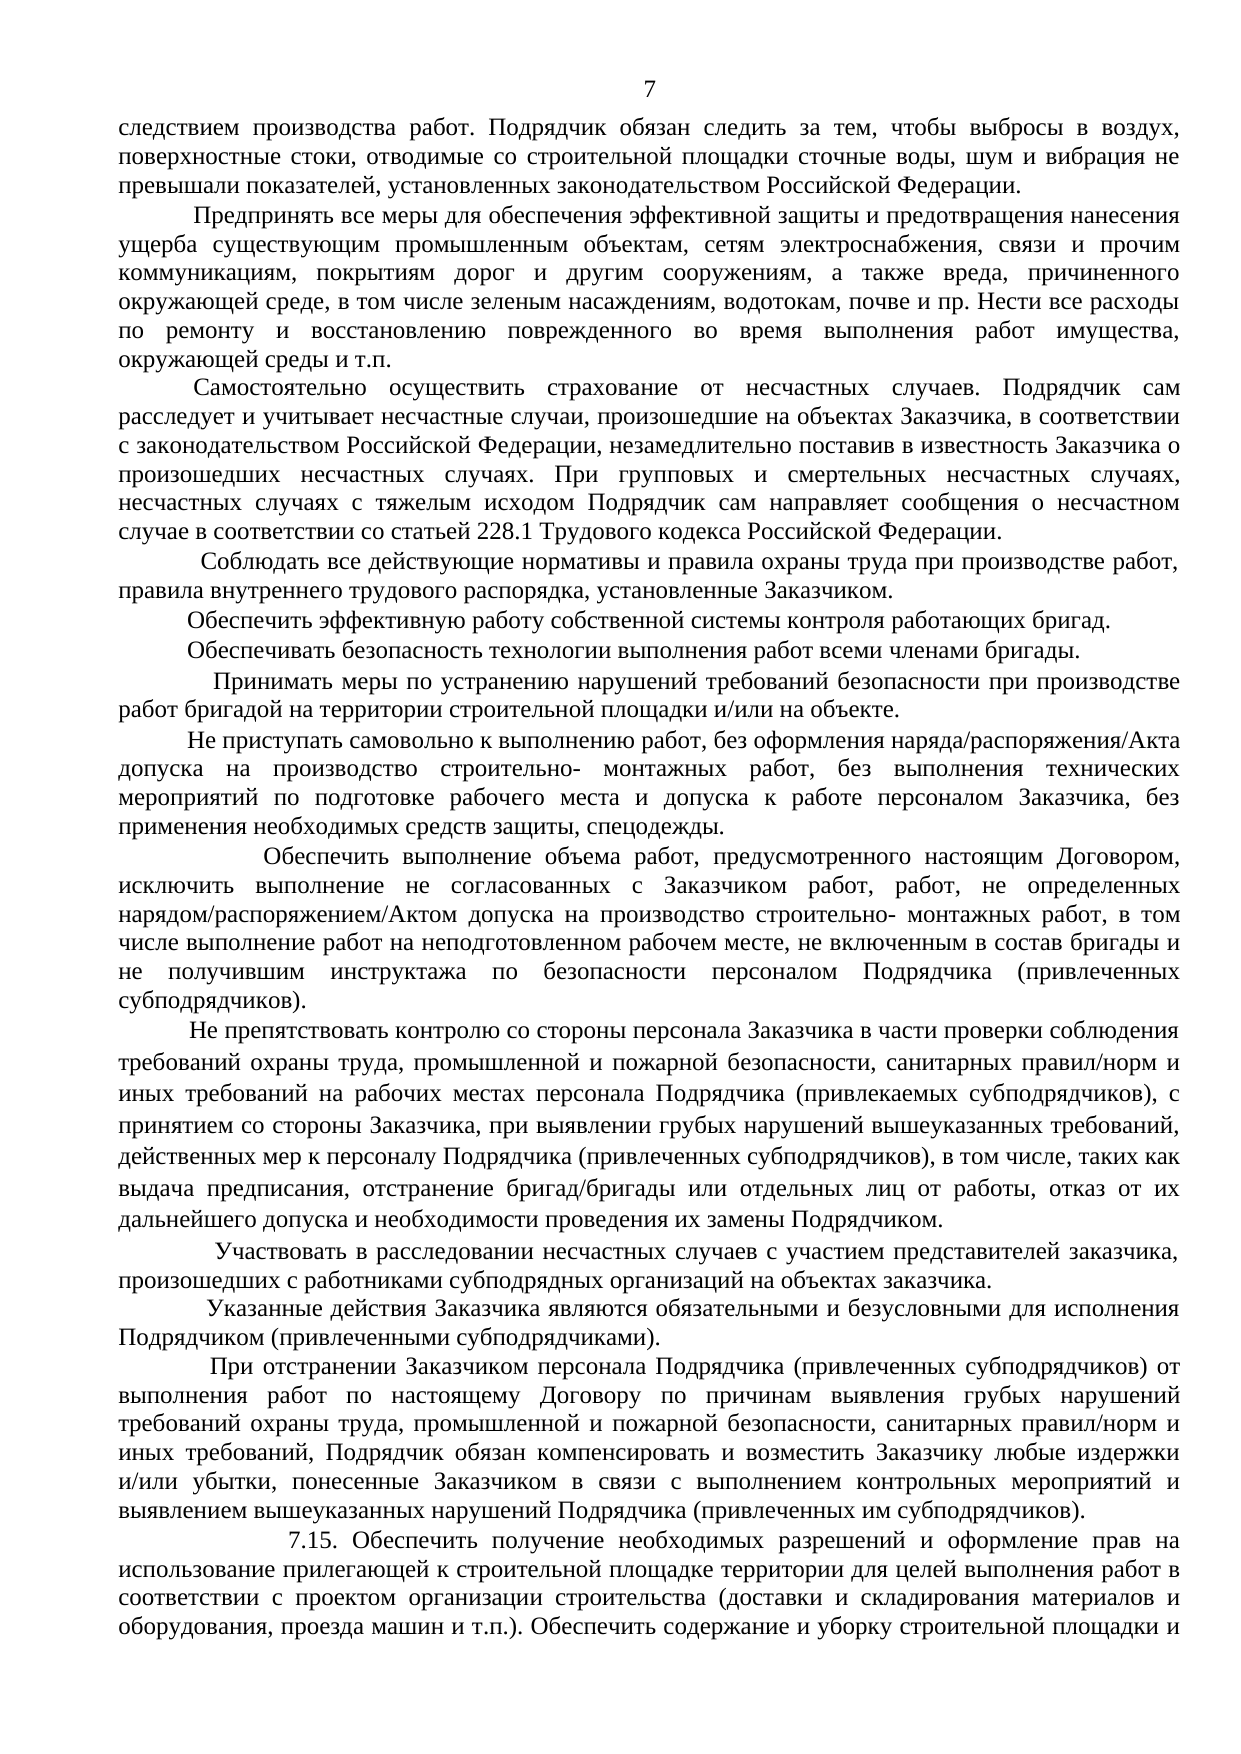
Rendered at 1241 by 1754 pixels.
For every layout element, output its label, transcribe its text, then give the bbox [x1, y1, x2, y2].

text Предпринять все меры для обеспечения эффективной защиты и предотвращения нанесения ущерба существующим промышленным объектам, сетям электроснабжения, связи и прочим коммуникациям, покрытиям дорог и другим сооружениям, а также вреда, причиненного окружающей среде, в том числе зеленым насаждениям, водотокам, почве и пр. Нести все расходы по ремонту и восстановлению поврежденного во время выполнения работ имущества, окружающей среды и т.п. [118, 200, 1181, 372]
text Обеспечить выполнение объема работ, предусмотренного настоящим Договором, исключить выполнение не согласованных с Заказчиком работ, работ, не определенных нарядом/распоряжением/Актом допуска на производство строительно- монтажных работ, в том числе выполнение работ на неподготовленном рабочем месте, не включенным в состав бригады и не получившим инструктажа по безопасности персоналом Подрядчика (привлеченных субподрядчиков). [118, 841, 1181, 1014]
text При отстранении Заказчиком персонала Подрядчика (привлеченных субподрядчиков) от выполнения работ по настоящему Договору по причинам выявления грубых нарушений требований охраны труда, промышленной и пожарной безопасности, санитарных правил/норм и иных требований, Подрядчик обязан компенсировать и возместить Заказчику любые издержки и/или убытки, понесенные Заказчиком в связи с выполнением контрольных мероприятий и выявлением вышеуказанных нарушений Подрядчика (привлеченных им субподрядчиков). [118, 1351, 1181, 1523]
text Обеспечить эффективную работу собственной системы контроля работающих бригад. [118, 605, 1181, 634]
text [118, 112, 1181, 198]
text Самостоятельно осуществить страхование от несчастных случаев. Подрядчик сам расследует и учитывает несчастные случаи, произошедшие на объектах Заказчика, в соответствии с законодательством Российской Федерации, незамедлительно поставив в известность Заказчика о произошедших несчастных случаях. При групповых и смертельных несчастных случаях, несчастных случаях с тяжелым исходом Подрядчик сам направляет сообщения о несчастном случае в соответствии со статьей 228.1 Трудового кодекса Российской Федерации. [118, 372, 1181, 545]
text Соблюдать все действующие нормативы и правила охраны труда при производстве работ, правила внутреннего трудового распорядка, установленные Заказчиком. [118, 546, 1181, 604]
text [118, 1525, 1181, 1640]
text Не приступать самовольно к выполнению работ, без оформления наряда/распоряжения/Акта допуска на производство строительно- монтажных работ, без выполнения технических мероприятий по подготовке рабочего места и допуска к работе персоналом Заказчика, без применения необходимых средств защиты, спецодежды. [118, 725, 1181, 840]
text Обеспечивать безопасность технологии выполнения работ всеми членами бригады. [118, 636, 1181, 664]
text Указанные действия Заказчика являются обязательными и безусловными для исполнения Подрядчиком (привлеченными субподрядчиками). [118, 1293, 1181, 1351]
text Участвовать в расследовании несчастных случаев с участием представителей заказчика, произошедших с работниками субподрядных организаций на объектах заказчика. [118, 1236, 1181, 1293]
text Не препятствовать контролю со стороны персонала Заказчика в части проверки соблюдения требований охраны труда, промышленной и пожарной безопасности, санитарных правил/норм и иных требований на рабочих местах персонала Подрядчика (привлекаемых субподрядчиков), с принятием со стороны Заказчика, при выявлении грубых нарушений вышеуказанных требований, действенных мер к персоналу Подрядчика (привлеченных субподрядчиков), в том числе, таких как выдача предписания, отстранение бригад/бригады или отдельных лиц от работы, отказ от их дальнейшего допуска и необходимости проведения их замены Подрядчиком. [118, 1015, 1181, 1233]
text Принимать меры по устранению нарушений требований безопасности при производстве работ бригадой на территории строительной площадки и/или на объекте. [118, 666, 1181, 723]
